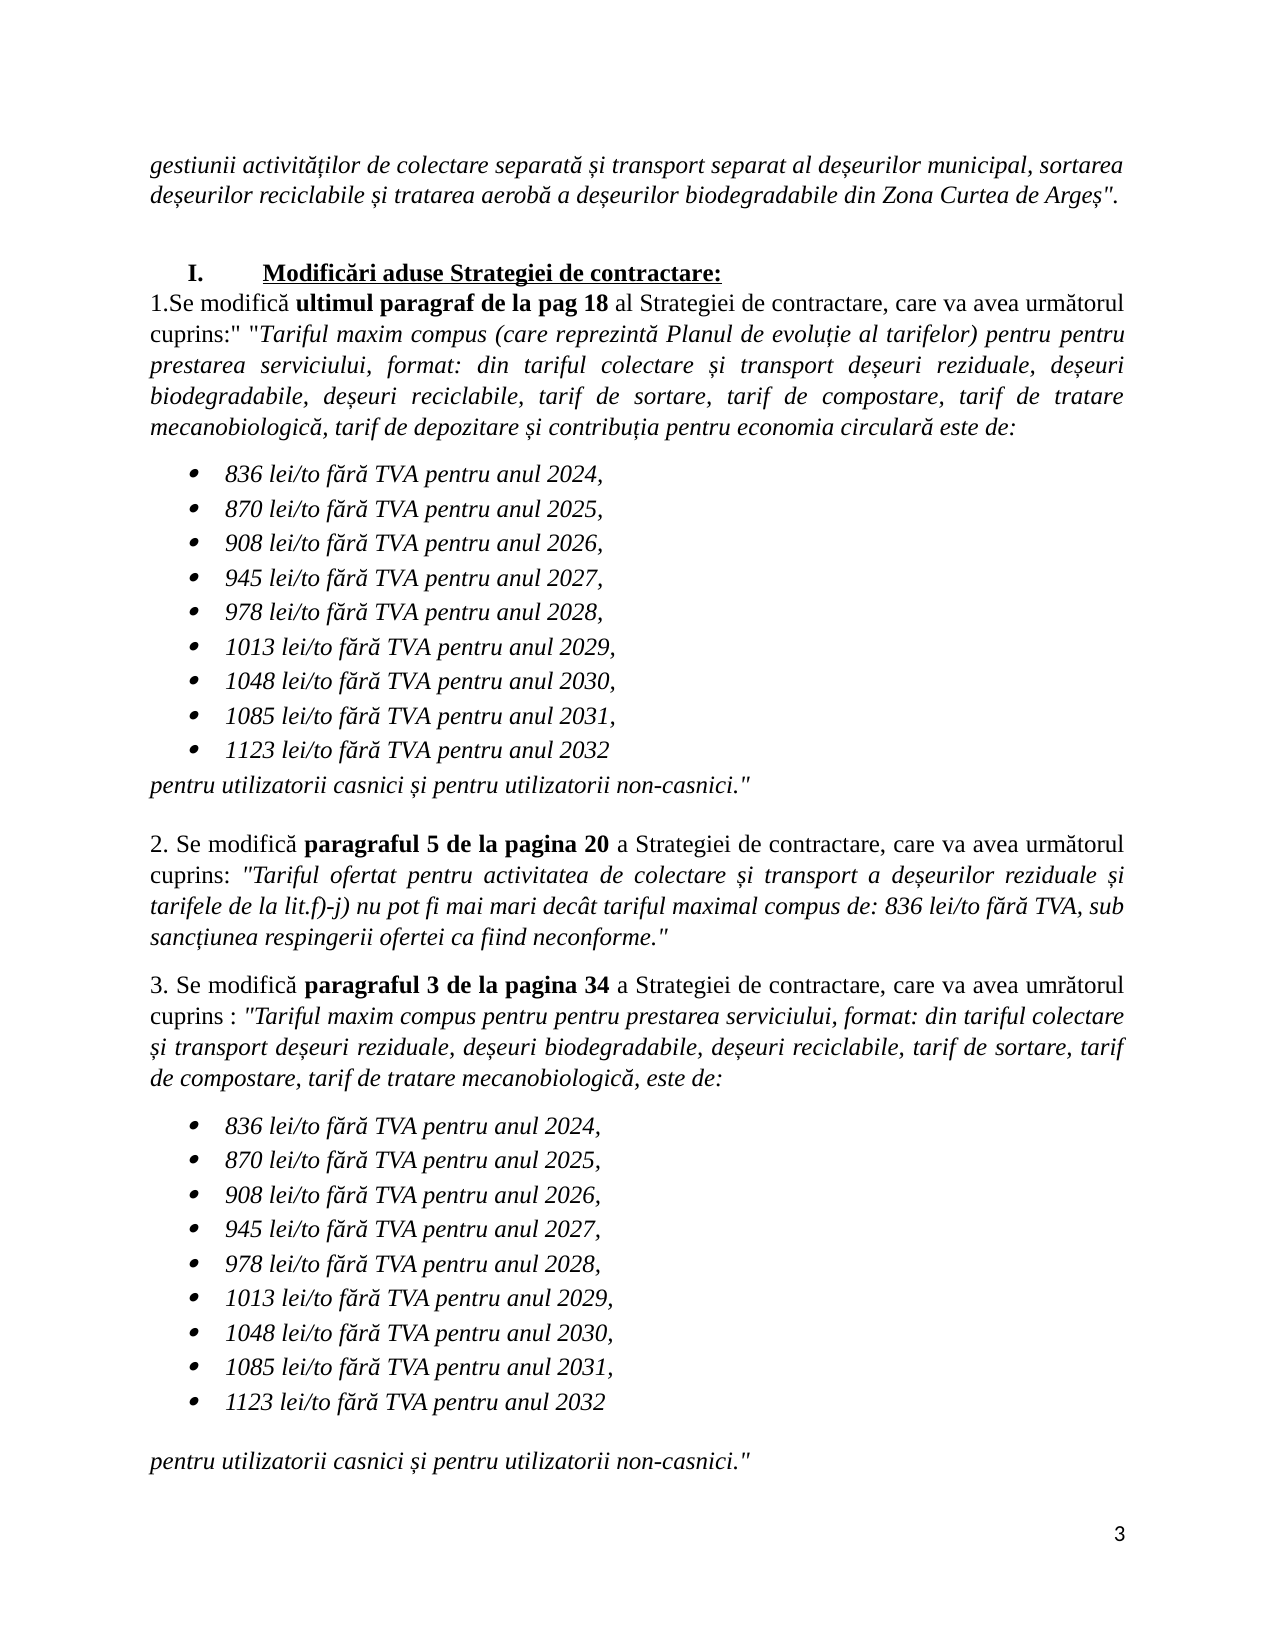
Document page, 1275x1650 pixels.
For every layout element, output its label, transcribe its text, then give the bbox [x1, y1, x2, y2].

list 1013 lei/to fără TVA pentru anul 2029, [187, 632, 1125, 661]
list 908 lei/to fără TVA pentru anul 2026, [187, 528, 1125, 557]
list 1013 lei/to fără TVA pentru anul 2029, [187, 1283, 1125, 1312]
list 1123 lei/to fără TVA pentru anul 2032 [187, 735, 1125, 764]
text 2. Se modifică paragraful 5 de la pagina 20 a Strategiei de contractare, care va avea următorul cuprins: "Tariful ofertat pentru activitatea de colectare și transport a deșeurilor reziduale și tarifele de la lit.f)-j) nu pot fi mai mari decât tariful maximal compus de: 836 lei/to fără TVA, sub sancțiunea respingerii ofertei ca fiind neconforme." [150, 829, 1125, 951]
list 1085 lei/to fără TVA pentru anul 2031, [187, 1352, 1125, 1381]
list 1048 lei/to fără TVA pentru anul 2030, [187, 1318, 1125, 1347]
list 1085 lei/to fără TVA pentru anul 2031, [187, 701, 1125, 730]
list 978 lei/to fără TVA pentru anul 2028, [187, 1249, 1125, 1278]
text 1.Se modifică ultimul paragraf de la pag 18 al Strategiei de contractare, care va avea următorul cuprins:" "Tariful maxim compus (care reprezintă Planul de evoluție al tarifelor) pentru pentru prestarea serviciului, format: din tariful colectare și transport deșeuri reziduale, deșeuri biodegradabile, deșeuri reciclabile, tarif de sortare, tarif de compostare, tarif de tratare mecanobiologică, tarif de depozitare și contribuția pentru economia circulară este de: [150, 288, 1125, 441]
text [150, 150, 1125, 209]
list Modificări aduse Strategiei de contractare: [187, 258, 1153, 286]
list 1048 lei/to fără TVA pentru anul 2030, [187, 666, 1125, 695]
list 1123 lei/to fără TVA pentru anul 2032 [187, 1387, 1125, 1416]
list 870 lei/to fără TVA pentru anul 2025, [187, 1146, 1125, 1174]
list 870 lei/to fără TVA pentru anul 2025, [187, 494, 1125, 523]
text pentru utilizatorii casnici și pentru utilizatorii non-casnici." [150, 770, 1125, 799]
text pentru utilizatorii casnici și pentru utilizatorii non-casnici." [150, 1446, 1125, 1475]
list 836 lei/to fără TVA pentru anul 2024, [187, 459, 1125, 488]
list 908 lei/to fără TVA pentru anul 2026, [187, 1180, 1125, 1209]
list 978 lei/to fără TVA pentru anul 2028, [187, 597, 1125, 626]
text 3. Se modifică paragraful 3 de la pagina 34 a Strategiei de contractare, care va avea umrătorul cuprins : "Tariful maxim compus pentru pentru prestarea serviciului, format: din tariful colectare și transport deșeuri reziduale, deșeuri biodegradabile, deșeuri reciclabile, tarif de sortare, tarif de compostare, tarif de tratare mecanobiologică, este de: [150, 970, 1125, 1092]
list 945 lei/to fără TVA pentru anul 2027, [187, 563, 1125, 592]
list 836 lei/to fără TVA pentru anul 2024, [187, 1111, 1125, 1140]
list 945 lei/to fără TVA pentru anul 2027, [187, 1214, 1125, 1243]
